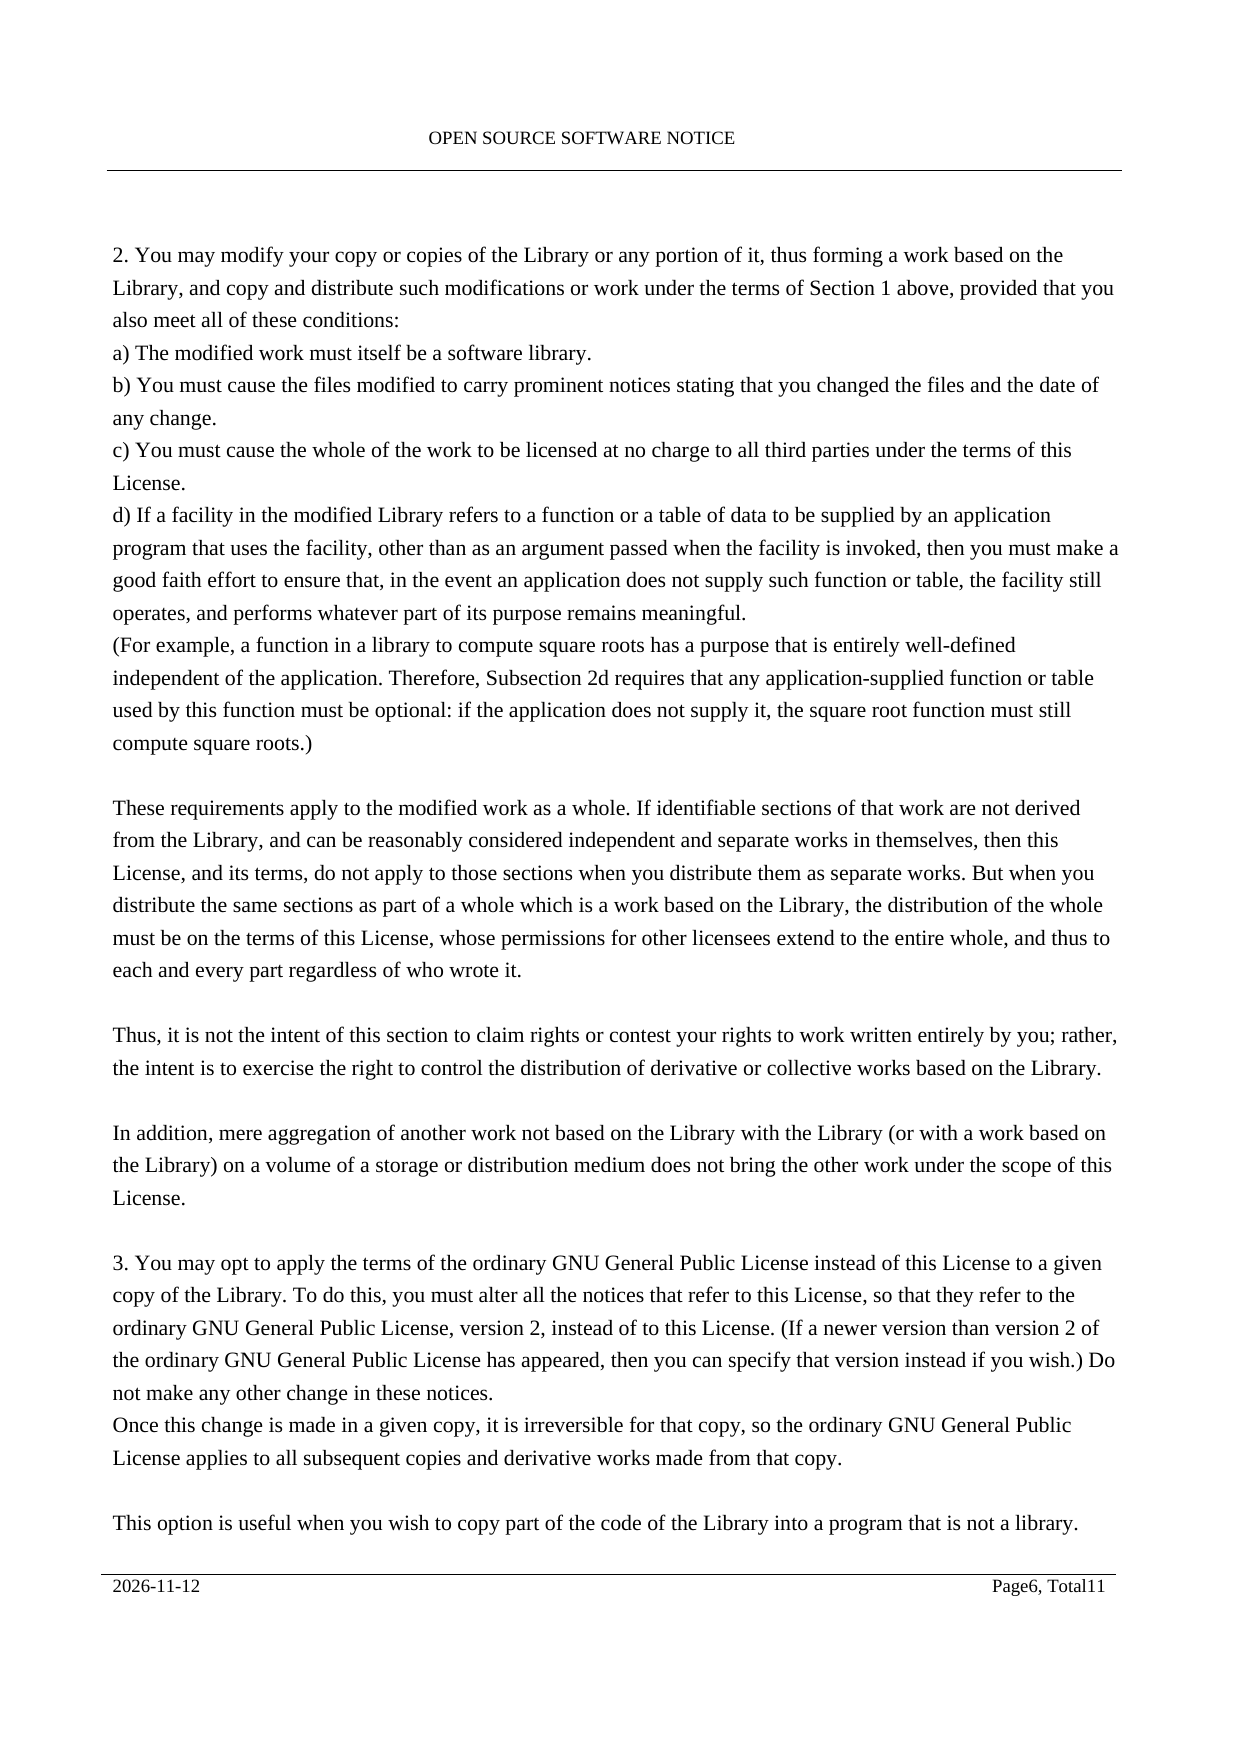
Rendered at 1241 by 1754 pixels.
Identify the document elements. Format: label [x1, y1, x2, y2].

text [112, 206, 1128, 1539]
